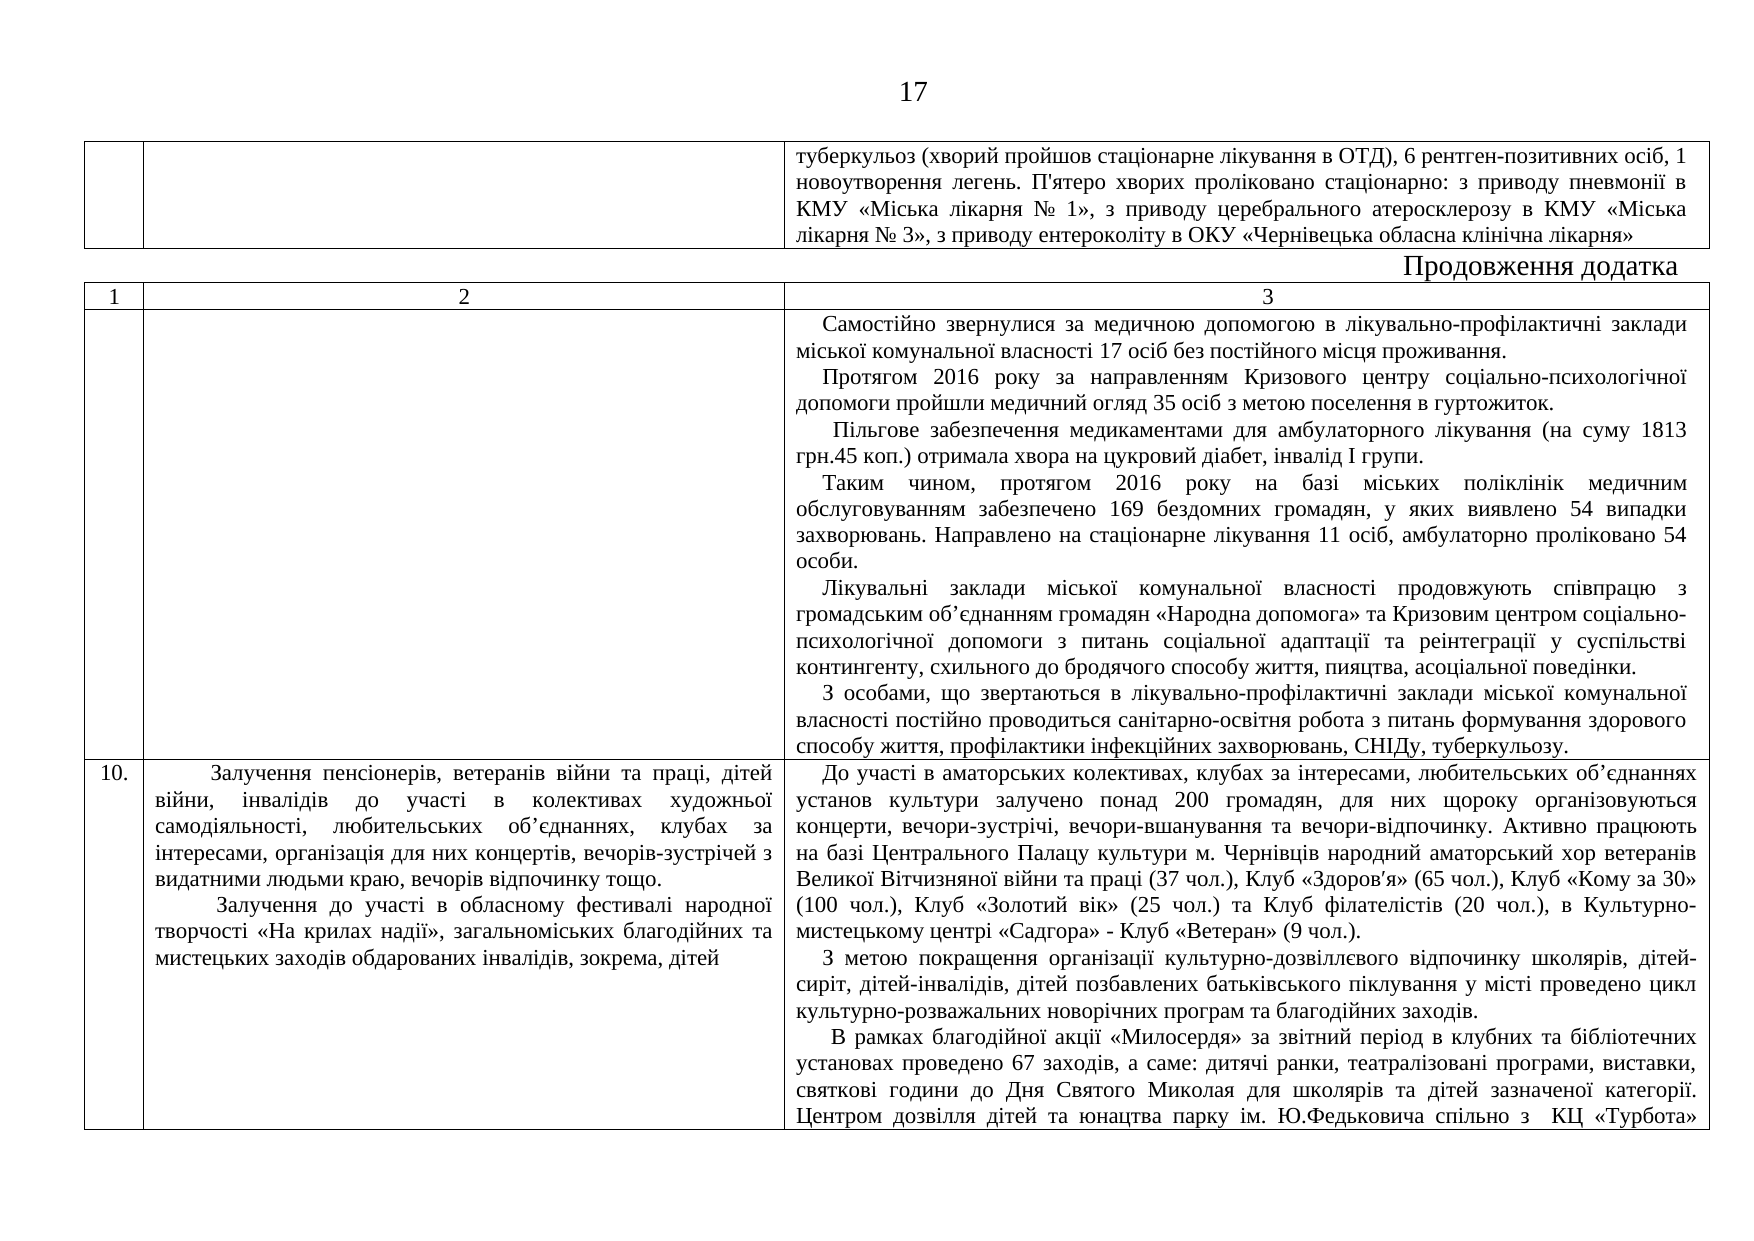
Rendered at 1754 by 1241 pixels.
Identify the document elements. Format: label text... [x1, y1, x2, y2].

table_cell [144, 142, 784, 247]
table_header 1 [85, 283, 143, 309]
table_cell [144, 760, 784, 1128]
table_header 3 [785, 283, 1709, 309]
table_cell 10. [85, 760, 143, 1128]
table_cell [144, 310, 784, 758]
text Продовження додатка [148, 249, 1678, 282]
table_cell Самостійно звернулися за медичною допомогою в лікувально-профілактичні заклади міської комунальної власності 17 осіб без постійного місця проживання. Протягом 2016 року за направленням Кризового центру соціально-психологічної допомоги пройшли медичний огляд 35 осіб з метою поселення в гуртожиток. Пільгове забезпечення медикаментами для амбулаторного лікування (на суму 1813 грн.45 коп.) отримала хвора на цукровий діабет, інвалід І групи. Таким чином, протягом 2016 року на базі міських поліклінік медичним обслуговуванням забезпечено 169 бездомних громадян, у яких виявлено 54 випадки захворювань. Направлено на стаціонарне лікування 11 осіб, амбулаторно проліковано 54 особи. Лікувальні заклади міської комунальної власності продовжують співпрацю з громадським об’єднанням громадян «Народна допомога» та Кризовим центром соціально-психологічної допомоги з питань соціальної адаптації та реінтеграції у суспільстві контингенту, схильного до бродячого способу життя, пияцтва, асоціальної поведінки. З особами, що звертаються в лікувально-профілактичні заклади міської комунальної власності постійно проводиться санітарно-освітня робота з питань формування здорового способу життя, профілактики інфекційних захворювань, СНІДу, туберкульозу. [785, 310, 1709, 758]
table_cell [785, 142, 1709, 247]
table_cell [85, 310, 143, 758]
table_header 2 [144, 283, 784, 309]
table_cell 9. [85, 142, 143, 247]
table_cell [785, 760, 1709, 1128]
